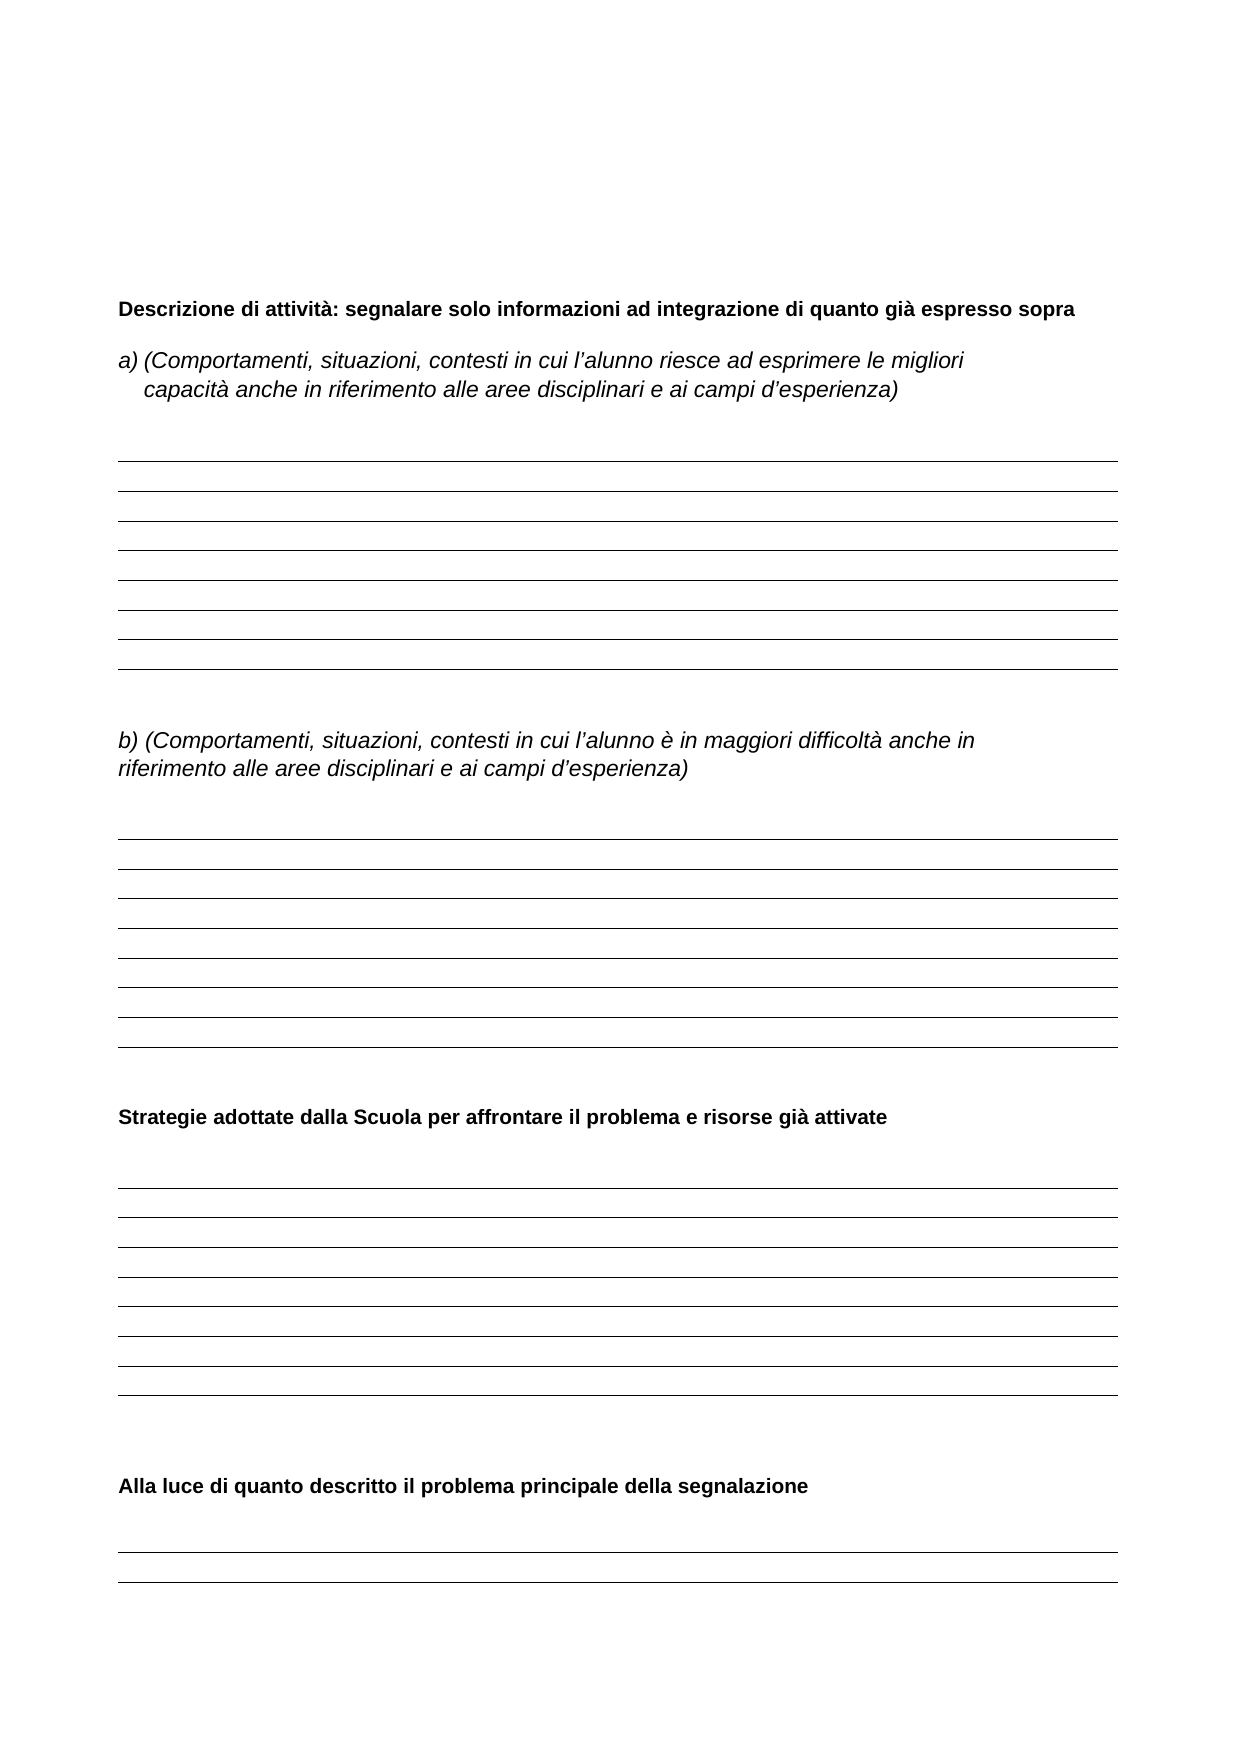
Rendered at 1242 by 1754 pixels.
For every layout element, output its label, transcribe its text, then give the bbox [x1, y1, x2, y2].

text Descrizione di attività: segnalare solo informazioni ad integrazione di quanto già espresso sopra [118, 296, 1139, 320]
text Strategie adottate dalla Scuola per affrontare il problema e risorse già attivate [118, 1105, 1139, 1129]
text Alla luce di quanto descritto il problema principale della segnalazione [118, 1474, 1139, 1498]
list (Comportamenti, situazioni, contesti in cui l’alunno riesce ad esprimere le migliori capacità anche in riferimento alle aree disciplinari e ai campi d’esperienza) [118, 347, 1056, 403]
list (Comportamenti, situazioni, contesti in cui l’alunno è in maggiori difficoltà anche in riferimento alle aree disciplinari e ai campi d’esperienza) [118, 727, 1089, 782]
